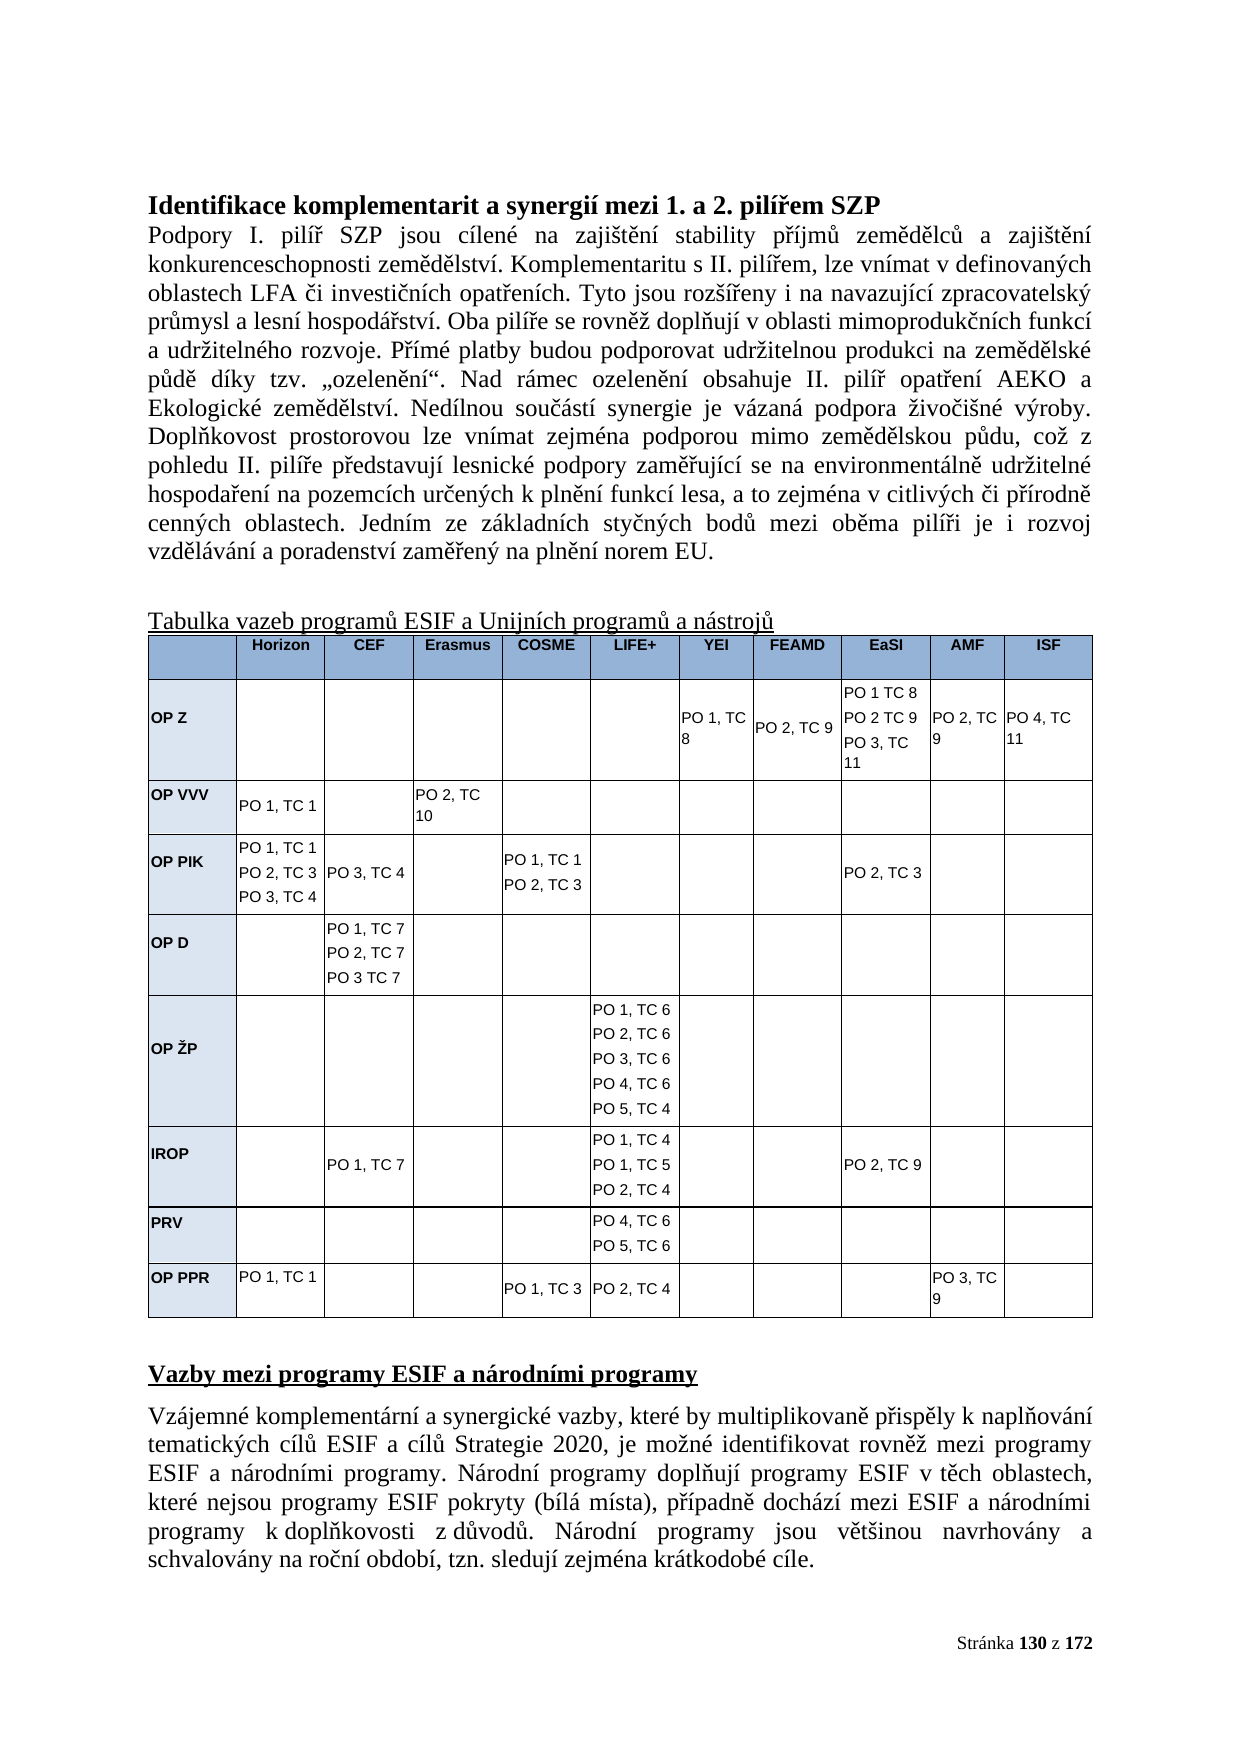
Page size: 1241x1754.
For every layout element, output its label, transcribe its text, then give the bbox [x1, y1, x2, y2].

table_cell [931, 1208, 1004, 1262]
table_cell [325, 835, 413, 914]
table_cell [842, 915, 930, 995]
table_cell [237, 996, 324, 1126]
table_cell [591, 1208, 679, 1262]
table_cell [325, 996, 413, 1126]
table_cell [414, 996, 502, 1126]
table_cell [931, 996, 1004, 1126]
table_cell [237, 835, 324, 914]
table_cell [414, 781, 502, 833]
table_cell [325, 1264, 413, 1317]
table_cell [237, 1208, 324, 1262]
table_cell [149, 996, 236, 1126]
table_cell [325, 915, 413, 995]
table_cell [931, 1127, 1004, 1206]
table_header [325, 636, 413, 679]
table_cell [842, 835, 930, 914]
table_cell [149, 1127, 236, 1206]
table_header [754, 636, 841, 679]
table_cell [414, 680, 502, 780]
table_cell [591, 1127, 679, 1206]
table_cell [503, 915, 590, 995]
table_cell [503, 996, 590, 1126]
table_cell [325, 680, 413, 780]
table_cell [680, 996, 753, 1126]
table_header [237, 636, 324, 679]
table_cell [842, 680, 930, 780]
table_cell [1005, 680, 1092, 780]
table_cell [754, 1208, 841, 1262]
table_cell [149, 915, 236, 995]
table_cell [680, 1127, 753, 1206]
text Vazby mezi programy ESIF a národními programy [148, 1359, 1092, 1388]
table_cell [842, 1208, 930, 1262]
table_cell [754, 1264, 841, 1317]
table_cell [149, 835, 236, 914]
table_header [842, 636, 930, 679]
text Identifikace komplementarit a synergií mezi 1. a 2. pilířem SZP [148, 189, 1092, 220]
text Vzájemné komplementární a synergické vazby, které by multiplikovaně přispěly k naplňování tematických cílů ESIF a cílů Strategie 2020, je možné identifikovat rovněž mezi programy ESIF a národními programy. Národní programy doplňují programy ESIF v těch oblastech, které nejsou programy ESIF pokryty (bílá místa), případně dochází mezi ESIF a národními programy k doplňkovosti z důvodů. Národní programy jsou většinou navrhovány a schvalovány na roční období, tzn. sledují zejména krátkodobé cíle. [148, 1401, 1092, 1573]
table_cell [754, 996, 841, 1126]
text Tabulka vazeb programů ESIF a Unijních programů a nástrojů [148, 606, 1092, 635]
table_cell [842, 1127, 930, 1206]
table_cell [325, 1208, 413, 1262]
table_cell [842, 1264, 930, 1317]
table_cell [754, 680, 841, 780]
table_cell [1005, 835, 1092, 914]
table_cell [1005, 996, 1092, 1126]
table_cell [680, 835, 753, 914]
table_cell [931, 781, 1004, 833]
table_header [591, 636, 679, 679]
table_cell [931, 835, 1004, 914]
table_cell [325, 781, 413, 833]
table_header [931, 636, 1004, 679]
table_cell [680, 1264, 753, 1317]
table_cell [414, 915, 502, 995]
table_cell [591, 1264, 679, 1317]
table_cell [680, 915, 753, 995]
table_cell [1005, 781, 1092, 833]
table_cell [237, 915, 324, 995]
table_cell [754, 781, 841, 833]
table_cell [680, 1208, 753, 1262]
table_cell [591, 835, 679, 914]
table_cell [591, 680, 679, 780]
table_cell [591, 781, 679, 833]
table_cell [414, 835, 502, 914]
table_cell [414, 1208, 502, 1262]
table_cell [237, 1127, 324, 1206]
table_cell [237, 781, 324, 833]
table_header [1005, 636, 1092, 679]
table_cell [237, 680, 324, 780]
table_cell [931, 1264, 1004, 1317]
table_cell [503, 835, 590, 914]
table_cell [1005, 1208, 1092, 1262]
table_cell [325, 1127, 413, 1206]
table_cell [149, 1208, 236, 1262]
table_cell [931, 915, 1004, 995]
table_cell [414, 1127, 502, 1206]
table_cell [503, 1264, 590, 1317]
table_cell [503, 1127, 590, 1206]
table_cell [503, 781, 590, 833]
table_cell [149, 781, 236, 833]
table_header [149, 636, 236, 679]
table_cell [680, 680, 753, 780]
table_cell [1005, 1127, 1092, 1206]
text Podpory I. pilíř SZP jsou cílené na zajištění stability příjmů zemědělců a zajištění konkurenceschopnosti zemědělství. Komplementaritu s II. pilířem, lze vnímat v definovaných oblastech LFA či investičních opatřeních. Tyto jsou rozšířeny i na navazující zpracovatelský průmysl a lesní hospodářství. Oba pilíře se rovněž doplňují v oblasti mimoprodukčních funkcí a udržitelného rozvoje. Přímé platby budou podporovat udržitelnou produkci na zemědělské půdě díky tzv. „ozelenění“. Nad rámec ozelenění obsahuje II. pilíř opatření AEKO a Ekologické zemědělství. Nedílnou součástí synergie je vázaná podpora živočišné výroby. Doplňkovost prostorovou lze vnímat zejména podporou mimo zemědělskou půdu, což z pohledu II. pilíře představují lesnické podpory zaměřující se na environmentálně udržitelné hospodaření na pozemcích určených k plnění funkcí lesa, a to zejména v citlivých či přírodně cenných oblastech. Jedním ze základních styčných bodů mezi oběma pilíři je i rozvoj vzdělávání a poradenství zaměřený na plnění norem EU. [148, 220, 1092, 565]
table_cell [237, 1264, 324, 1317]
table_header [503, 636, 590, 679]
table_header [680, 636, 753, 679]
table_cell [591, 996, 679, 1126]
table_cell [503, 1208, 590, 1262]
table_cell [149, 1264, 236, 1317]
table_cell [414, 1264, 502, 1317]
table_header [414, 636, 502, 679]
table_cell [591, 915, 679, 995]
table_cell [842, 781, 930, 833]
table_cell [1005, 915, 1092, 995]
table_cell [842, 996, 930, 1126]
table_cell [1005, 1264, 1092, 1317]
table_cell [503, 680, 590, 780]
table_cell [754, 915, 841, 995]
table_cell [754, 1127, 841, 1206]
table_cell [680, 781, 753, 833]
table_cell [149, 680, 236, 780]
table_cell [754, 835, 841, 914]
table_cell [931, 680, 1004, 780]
